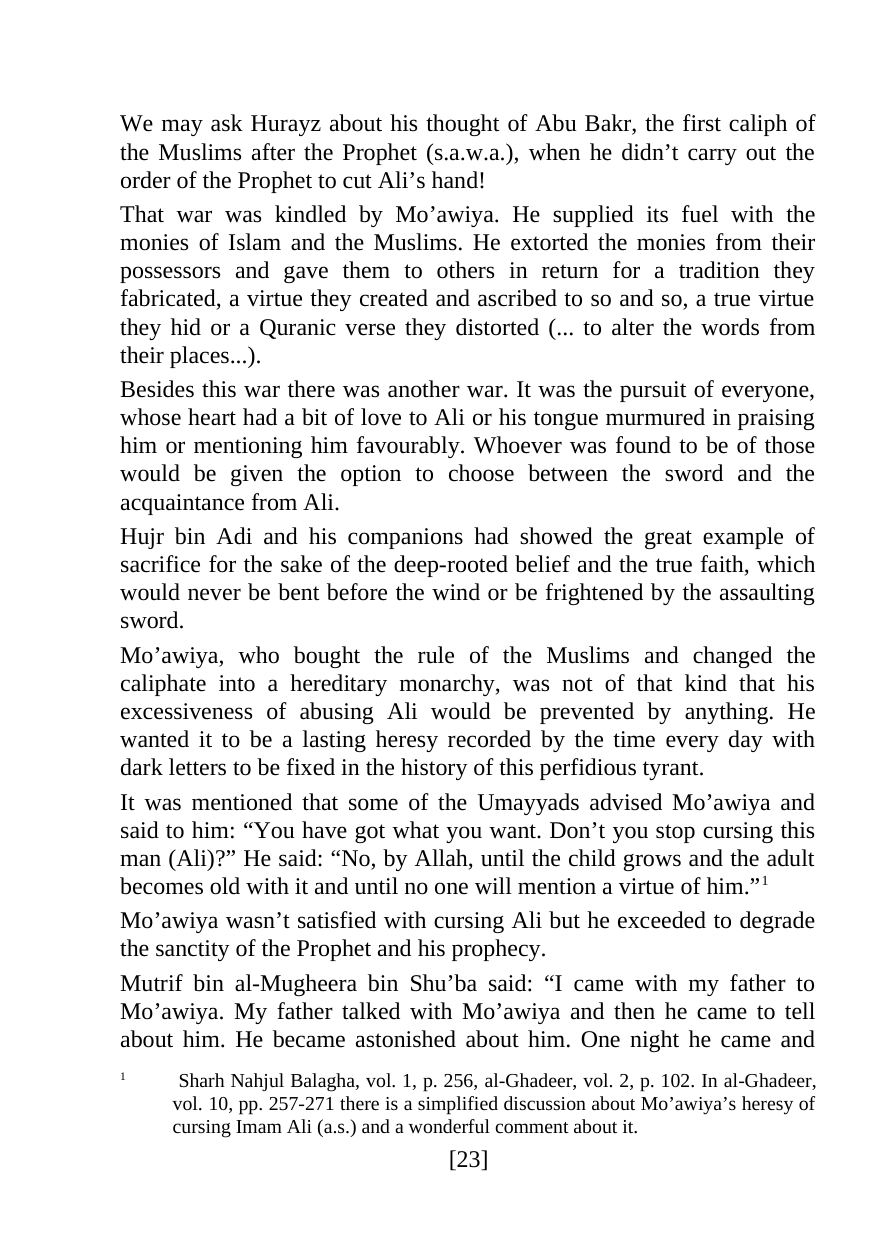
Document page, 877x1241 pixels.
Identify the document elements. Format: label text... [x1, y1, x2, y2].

text Hujr bin Adi and his companions had showed the great example of sacrifice for the sake of the deep-rooted belief and the true faith, which would never be bent before the wind or be frightened by the assaulting sword. [120, 522, 817, 634]
text That war was kindled by Mo’awiya. He supplied its fuel with the monies of Islam and the Muslims. He extorted the monies from their possessors and gave them to others in return for a tradition they fabricated, a virtue they created and ascribed to so and so, a true virtue they hid or a Quranic verse they distorted (... to alter the words from their places...). [120, 200, 817, 369]
text We may ask Hurayz about his thought of Abu Bakr, the first caliph of the Muslims after the Prophet (s.a.w.a.), when he didn’t carry out the order of the Prophet to cut Ali’s hand! [120, 109, 817, 194]
text It was mentioned that some of the Umayyads advised Mo’awiya and said to him: “You have got what you want. Don’t you stop cursing this man (Ali)?” He said: “No, by Allah, until the child grows and the adult becomes old with it and until no one will mention a virtue of him.” [120, 787, 817, 900]
text Mo’awiya, who bought the rule of the Muslims and changed the caliphate into a hereditary monarchy, was not of that kind that his excessiveness of abusing Ali would be prevented by anything. He wanted it to be a lasting heresy recorded by the time every day with dark letters to be fixed in the history of this perfidious tyrant. [120, 641, 817, 781]
text Mo’awiya wasn’t satisfied with cursing Ali but he exceeded to degrade the sanctity of the Prophet and his prophecy. [120, 906, 817, 962]
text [120, 969, 817, 1053]
text Besides this war there was another war. It was the pursuit of everyone, whose heart had a bit of love to Ali or his tongue murmured in praising him or mentioning him favourably. Whoever was found to be of those would be given the option to choose between the sword and the acquaintance from Ali. [120, 375, 817, 516]
